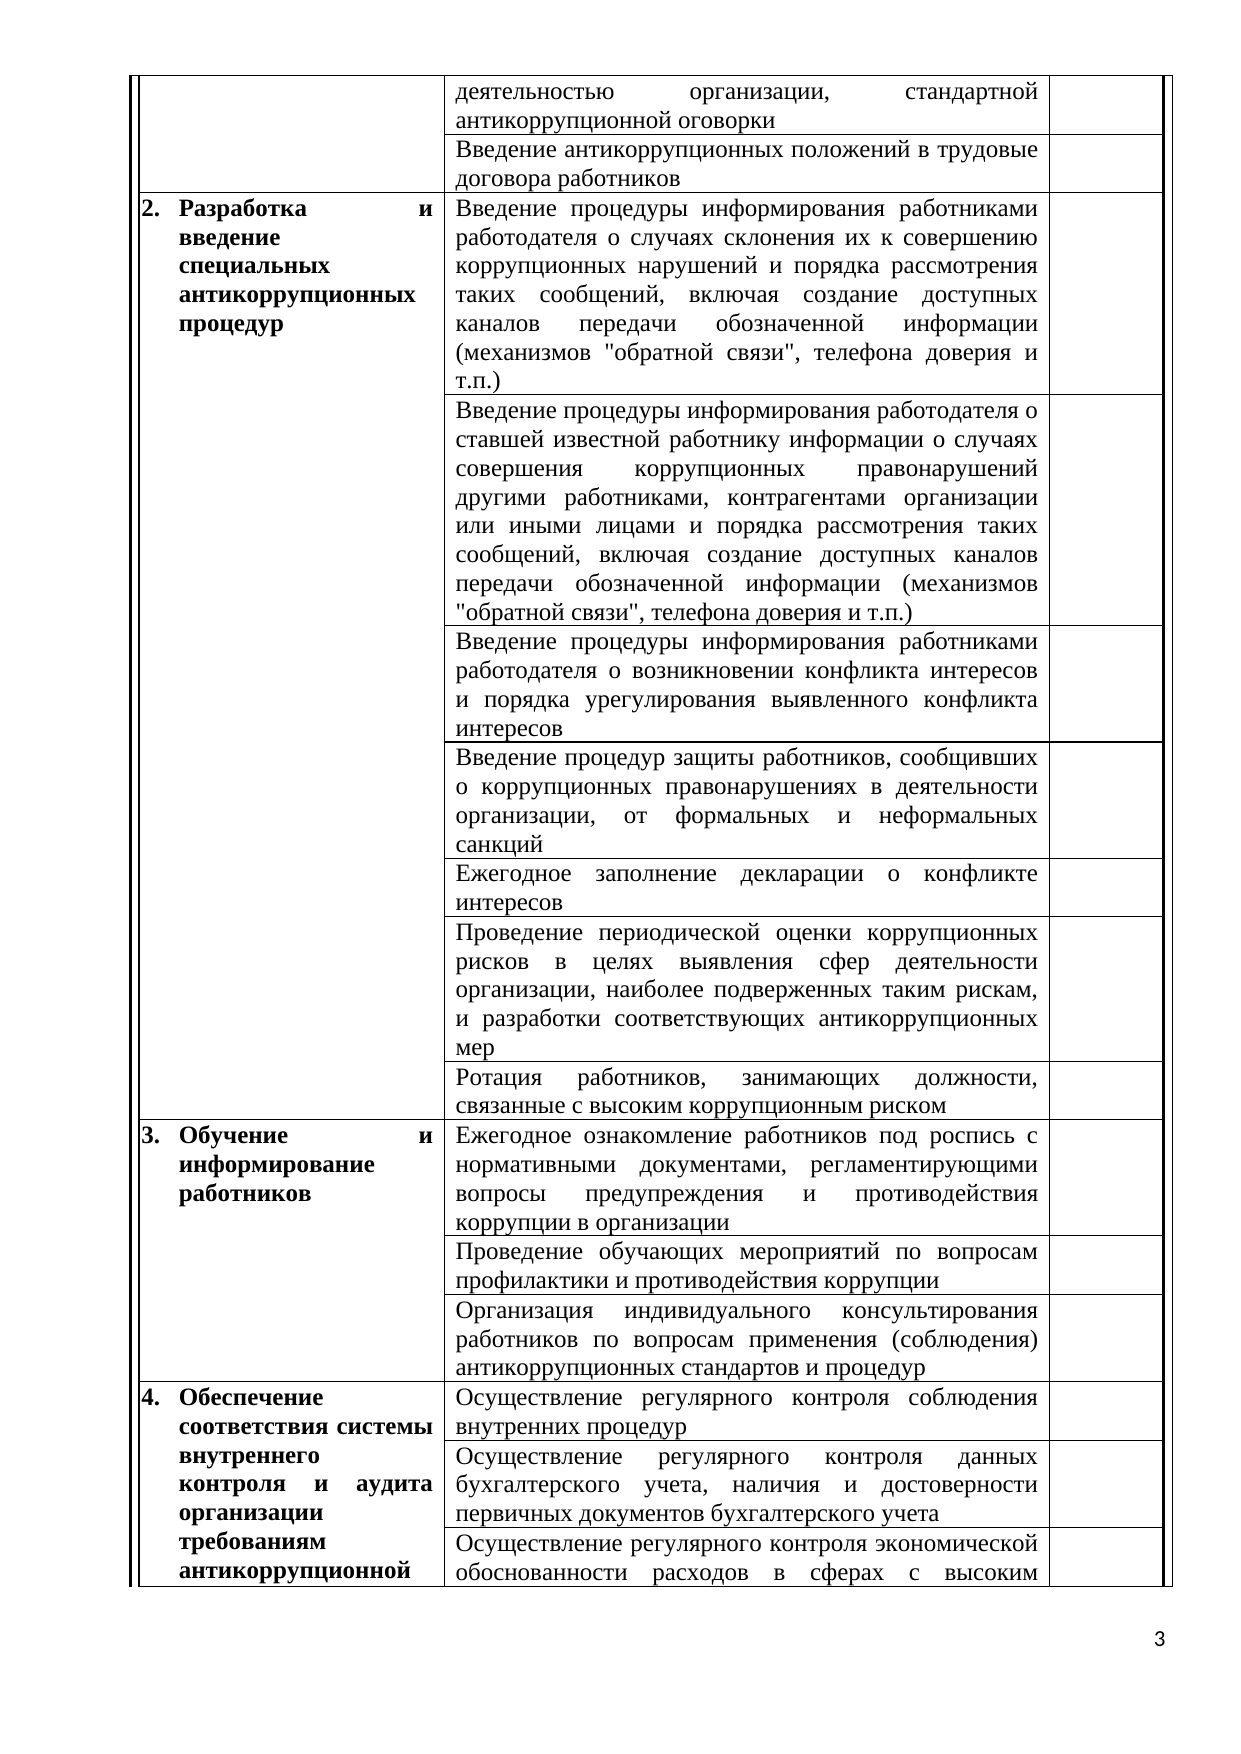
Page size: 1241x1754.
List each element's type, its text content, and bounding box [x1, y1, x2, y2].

table_cell Введение антикоррупционных положений в трудовые договора работников [445, 135, 1049, 192]
table_cell Ежегодное ознакомление работников под роспись с нормативными документами, регламентирующими вопросы предупреждения и противодействия коррупции в организации [445, 1120, 1049, 1235]
table_cell [1050, 1062, 1162, 1119]
table_cell [1050, 859, 1162, 916]
table_cell Проведение обучающих мероприятий по вопросам профилактики и противодействия коррупции [445, 1236, 1049, 1294]
table_cell Обеспечение соответствия системы внутреннего контроля и аудита организации требованиям антикоррупционной политики организации [140, 1382, 444, 1586]
table_cell [1050, 193, 1162, 394]
table_cell Осуществление регулярного контроля данных бухгалтерского учета, наличия и достоверности первичных документов бухгалтерского учета [445, 1441, 1049, 1527]
table_cell Проведение периодической оценки коррупционных рисков в целях выявления сфер деятельности организации, наиболее подверженных таким рискам, и разработки соответствующих антикоррупционных мер [445, 917, 1049, 1061]
table_cell Разработка и введение специальных антикоррупционных процедур [140, 193, 444, 1119]
table_cell Ротация работников, занимающих должности, связанные с высоким коррупционным риском [445, 1062, 1049, 1119]
table_cell [1050, 743, 1162, 857]
table_cell Обучение и информирование работников [140, 1120, 444, 1381]
table_cell Организация индивидуального консультирования работников по вопросам применения (соблюдения) антикоррупционных стандартов и процедур [445, 1295, 1049, 1381]
table_cell [1050, 1295, 1162, 1381]
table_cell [445, 1528, 1049, 1586]
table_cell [445, 76, 1049, 133]
table_cell [1050, 1382, 1162, 1440]
table_cell Осуществление регулярного контроля соблюдения внутренних процедур [445, 1382, 1049, 1440]
table_cell [1050, 1120, 1162, 1235]
table_cell [1050, 1441, 1162, 1527]
table_cell [1050, 1528, 1162, 1586]
table_cell [1050, 135, 1162, 192]
table_cell Введение процедуры информирования работниками работодателя о возникновении конфликта интересов и порядка урегулирования выявленного конфликта интересов [445, 626, 1049, 741]
table_cell [1050, 626, 1162, 741]
table_cell Введение процедур защиты работников, сообщивших о коррупционных правонарушениях в деятельности организации, от формальных и неформальных санкций [445, 743, 1049, 857]
table_cell [1050, 917, 1162, 1061]
table_cell [1050, 1236, 1162, 1294]
table_cell Ежегодное заполнение декларации о конфликте интересов [445, 859, 1049, 916]
table_cell Введение процедуры информирования работниками работодателя о случаях склонения их к совершению коррупционных нарушений и порядка рассмотрения таких сообщений, включая создание доступных каналов передачи обозначенной информации (механизмов "обратной связи", телефона доверия и т.п.) [445, 193, 1049, 394]
table_cell Введение процедуры информирования работодателя о ставшей известной работнику информации о случаях совершения коррупционных правонарушений другими работниками, контрагентами организации или иными лицами и порядка рассмотрения таких сообщений, включая создание доступных каналов передачи обозначенной информации (механизмов "обратной связи", телефона доверия и т.п.) [445, 395, 1049, 625]
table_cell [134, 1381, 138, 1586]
table_cell [1050, 76, 1162, 133]
table_cell [1050, 395, 1162, 625]
